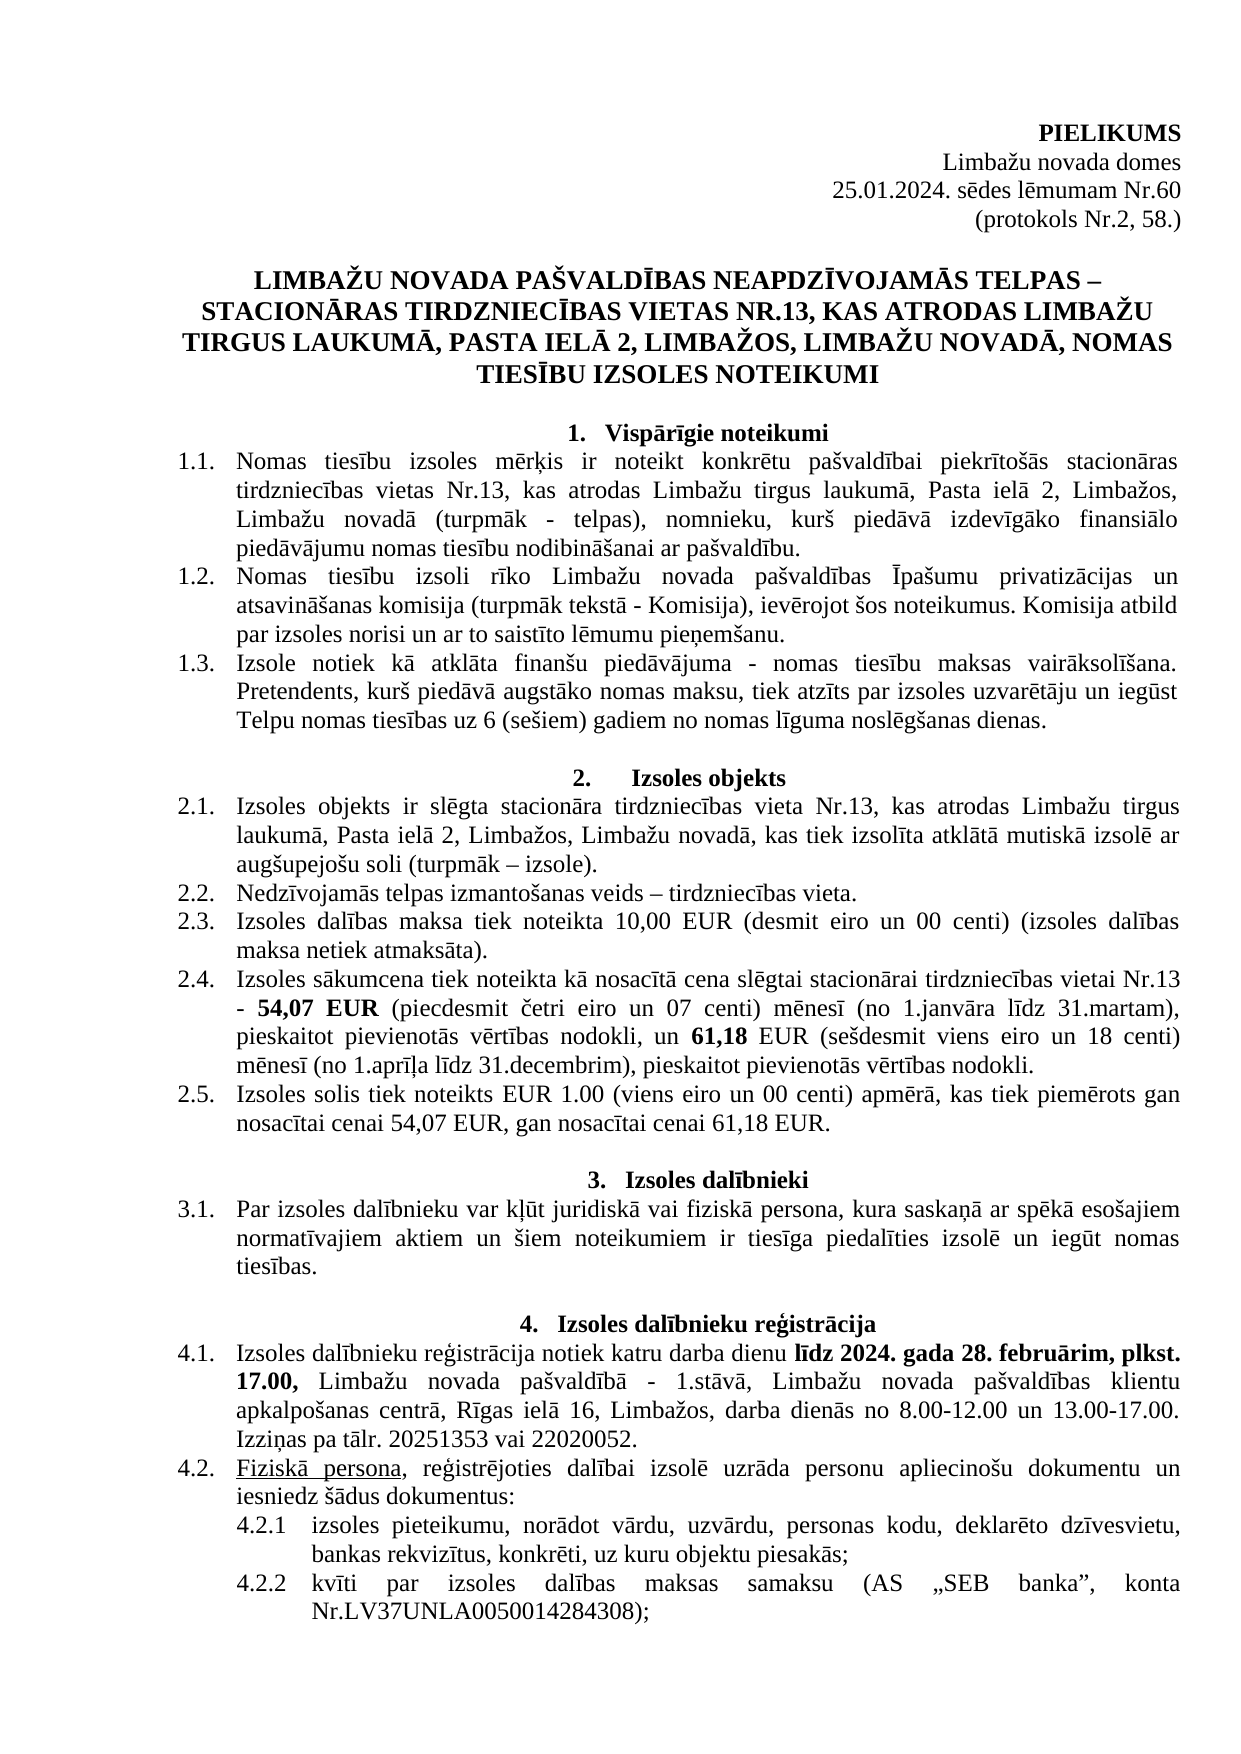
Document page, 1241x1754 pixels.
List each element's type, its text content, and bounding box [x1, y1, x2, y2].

list kvīti par izsoles dalības maksas samaksu (AS „SEB banka”, konta Nr.LV37UNLA0050014284308); [236, 1568, 1181, 1625]
list izsoles pieteikumu, norādot vārdu, uzvārdu, personas kodu, deklarēto dzīvesvietu, bankas rekvizītus, konkrēti, uz kuru objektu piesakās; [236, 1510, 1181, 1568]
list Nomas tiesību izsoles mērķis ir noteikt konkrētu pašvaldībai piekrītošās stacionāras tirdzniecības vietas Nr.13, kas atrodas Limbažu tirgus laukumā, Pasta ielā 2, Limbažos, Limbažu novadā (turpmāk - telpas), nomnieku, kurš piedāvā izdevīgāko finansiālo piedāvājumu nomas tiesību nodibināšanai ar pašvaldību. [177, 446, 1178, 561]
list Fiziskā persona, reģistrējoties dalībai izsolē uzrāda personu apliecinošu dokumentu un iesniedz šādus dokumentus: [177, 1453, 1181, 1510]
list Izsoles dalībnieki [215, 1165, 1181, 1194]
text Limbažu novada pašvaldības neapdzīvojamās Telpas –stacionāras tirdzniecības vietas Nr.13, kas atrodas Limbažu tirgus laukumā, PASTA ielā 2, Limbažos, Limbažu novadā, nomas tiesību izsoles noTEIKUMI [177, 264, 1178, 389]
list Izsoles dalībnieku reģistrācija notiek katru darba dienu līdz 2024. gada 28. februārim, plkst. 17.00, Limbažu novada pašvaldībā - 1.stāvā, Limbažu novada pašvaldības klientu apkalpošanas centrā, Rīgas ielā 16, Limbažos, darba dienās no 8.00-12.00 un 13.00-17.00. Izziņas pa tālr. 20251353 vai 22020052. [177, 1338, 1181, 1453]
list Izsoles sākumcena tiek noteikta kā nosacītā cena slēgtai stacionārai tirdzniecības vietai Nr.13 - 54,07 EUR (piecdesmit četri eiro un 07 centi) mēnesī (no 1.janvāra līdz 31.martam), pieskaitot pievienotās vērtības nodokli, un 61,18 EUR (sešdesmit viens eiro un 18 centi) mēnesī (no 1.aprīļa līdz 31.decembrim), pieskaitot pievienotās vērtības nodokli. [177, 964, 1181, 1079]
list Izsoles objekts [177, 763, 1181, 791]
list Nedzīvojamās telpas izmantošanas veids – tirdzniecības vieta. [177, 878, 1181, 906]
text (protokols Nr.2, 58.) [177, 204, 1181, 233]
list Izsoles dalībnieku reģistrācija [215, 1309, 1181, 1338]
text 25.01.2024. sēdes lēmumam Nr.60 [177, 176, 1181, 204]
list Izsoles objekts ir slēgta stacionāra tirdzniecības vieta Nr.13, kas atrodas Limbažu tirgus laukumā, Pasta ielā 2, Limbažos, Limbažu novadā, kas tiek izsolīta atklātā mutiskā izsolē ar augšupejošu soli (turpmāk – izsole). [177, 791, 1181, 878]
list Izsole notiek kā atklāta finanšu piedāvājuma - nomas tiesību maksas vairāksolīšana. Pretendents, kurš piedāvā augstāko nomas maksu, tiek atzīts par izsoles uzvarētāju un iegūst Telpu nomas tiesības uz 6 (sešiem) gadiem no nomas līguma noslēgšanas dienas. [177, 648, 1178, 734]
text Limbažu novada domes [177, 147, 1181, 176]
list Vispārīgie noteikumi [215, 418, 1181, 446]
list Nomas tiesību izsoli rīko Limbažu novada pašvaldības Īpašumu privatizācijas un atsavināšanas komisija (turpmāk tekstā - Komisija), ievērojot šos noteikumus. Komisija atbild par izsoles norisi un ar to saistīto lēmumu pieņemšanu. [177, 561, 1178, 648]
list Izsoles solis tiek noteikts EUR 1.00 (viens eiro un 00 centi) apmērā, kas tiek piemērots gan nosacītai cenai 54,07 EUR, gan nosacītai cenai 61,18 EUR. [177, 1079, 1181, 1136]
text PIELIKUMS [177, 118, 1181, 147]
list Izsoles dalības maksa tiek noteikta 10,00 EUR (desmit eiro un 00 centi) (izsoles dalības maksa netiek atmaksāta). [177, 906, 1181, 964]
list Par izsoles dalībnieku var kļūt juridiskā vai fiziskā persona, kura saskaņā ar spēkā esošajiem normatīvajiem aktiem un šiem noteikumiem ir tiesīga piedalīties izsolē un iegūt nomas tiesības. [177, 1194, 1181, 1280]
